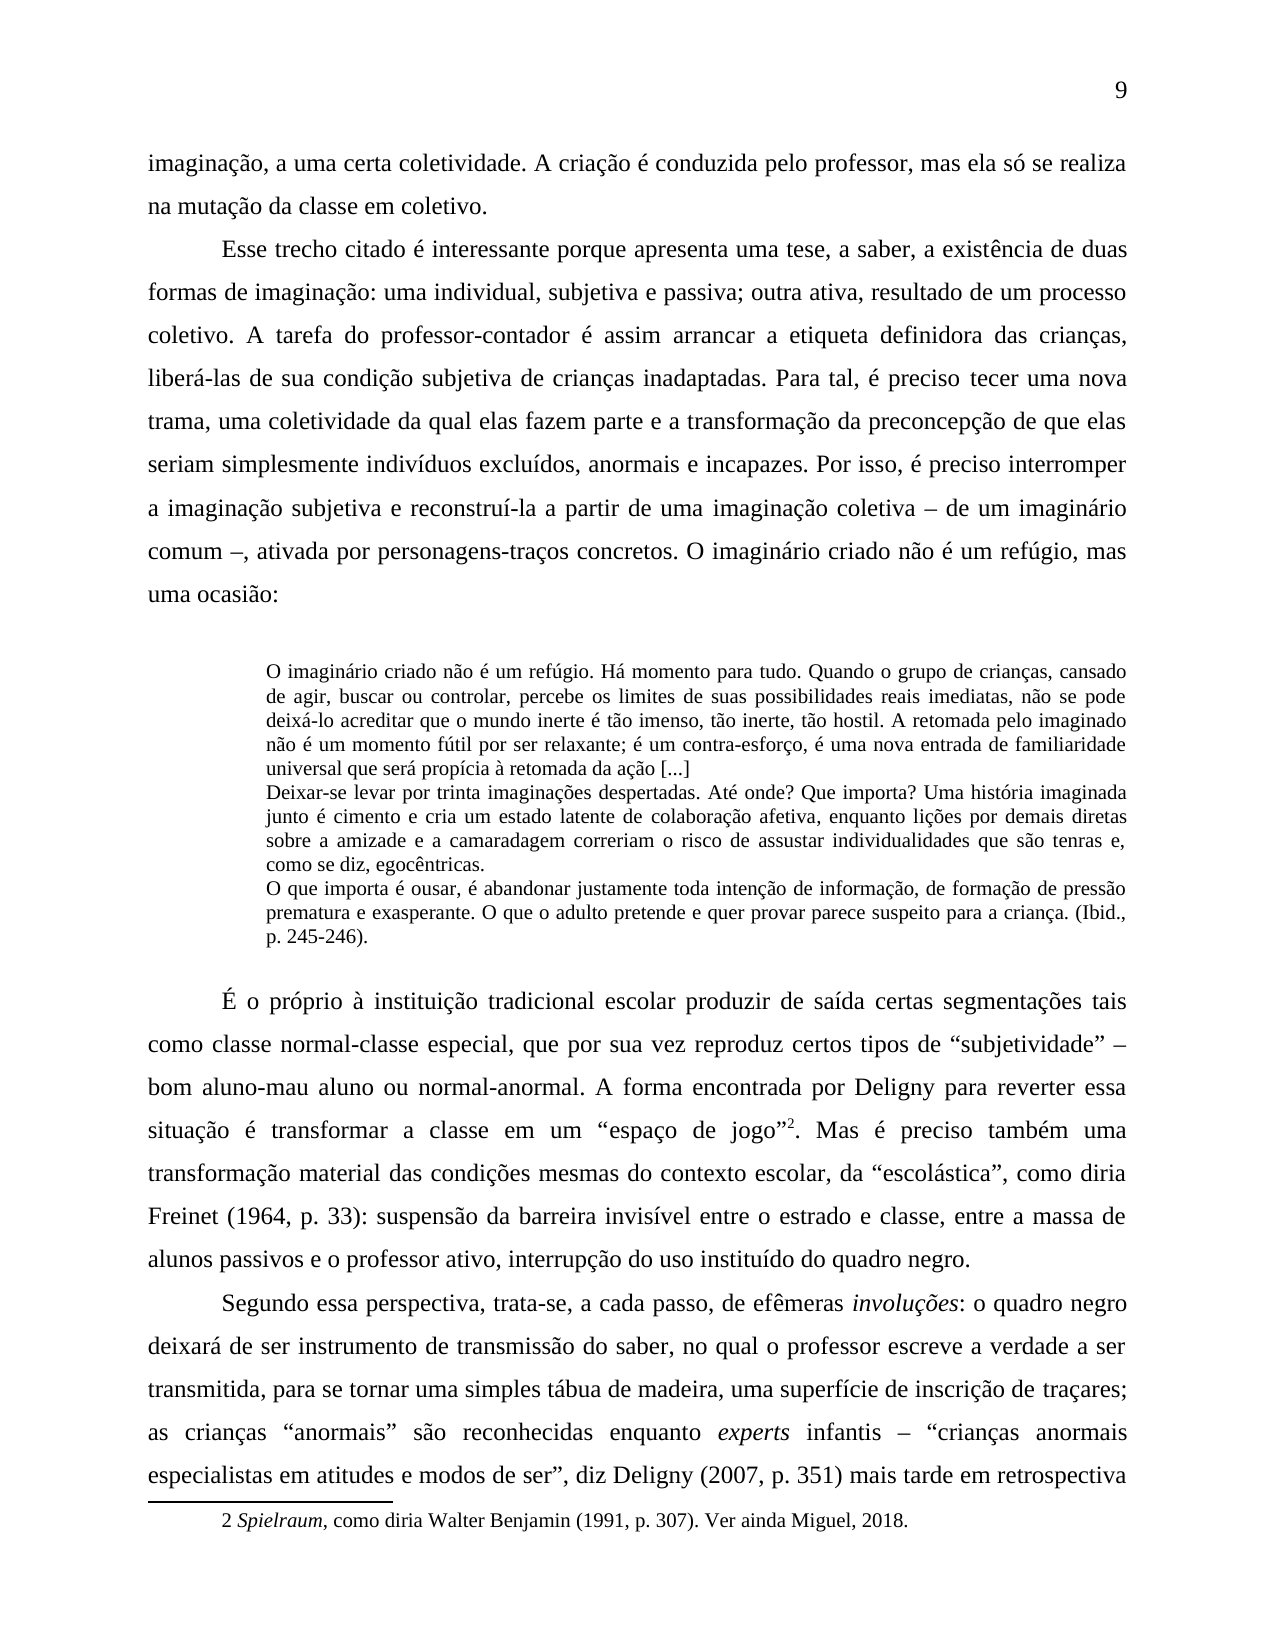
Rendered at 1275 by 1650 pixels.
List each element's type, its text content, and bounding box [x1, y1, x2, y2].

text Esse trecho citado é interessante porque apresenta uma tese, a saber, a existência de duas formas de imaginação: uma individual, subjetiva e passiva; outra ativa, resultado de um processo coletivo. A tarefa do professor-contador é assim arrancar a etiqueta definidora das crianças, liberá-las de sua condição subjetiva de crianças inadaptadas. Para tal, é preciso tecer uma nova trama, uma coletividade da qual elas fazem parte e a transformação da preconcepção de que elas seriam simplesmente indivíduos excluídos, anormais e incapazes. Por isso, é preciso interromper a imaginação subjetiva e reconstruí-la a partir de uma imaginação coletiva – de um imaginário comum –, ativada por personagens-traços concretos. O imaginário criado não é um refúgio, mas uma ocasião: [148, 234, 1127, 608]
text É o próprio à instituição tradicional escolar produzir de saída certas segmentações tais como classe normal-classe especial, que por sua vez reproduz certos tipos de “subjetividade” – bom aluno-mau aluno ou normal-anormal. A forma encontrada por Deligny para reverter essa situação é transformar a classe em um “espaço de jogo”. Mas é preciso também uma transformação material das condições mesmas do contexto escolar, da “escolástica”, como diria Freinet (1964, p. 33): suspensão da barreira invisível entre o estrado e classe, entre a massa de alunos passivos e o professor ativo, interrupção do uso instituído do quadro negro. [148, 986, 1127, 1273]
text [148, 148, 1127, 219]
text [148, 1288, 1127, 1489]
text O imaginário criado não é um refúgio. Há momento para tudo. Quando o grupo de crianças, cansado de agir, buscar ou controlar, percebe os limites de suas possibilidades reais imediatas, não se pode deixá-lo acreditar que o mundo inerte é tão imenso, tão inerte, tão hostil. A retomada pelo imaginado não é um momento fútil por ser relaxante; é um contra-esforço, é uma nova entrada de familiaridade universal que será propícia à retomada da ação [...] [266, 659, 1127, 780]
text Deixar-se levar por trinta imaginações despertadas. Até onde? Que importa? Uma história imaginada junto é cimento e cria um estado latente de colaboração afetiva, enquanto lições por demais diretas sobre a amizade e a camaradagem correriam o risco de assustar individualidades que são tenras e, como se diz, egocêntricas. [266, 780, 1127, 876]
text O que importa é ousar, é abandonar justamente toda intenção de informação, de formação de pressão prematura e exasperante. O que o adulto pretende e quer provar parece suspeito para a criança. (Ibid., p. 245-246). [266, 876, 1127, 948]
